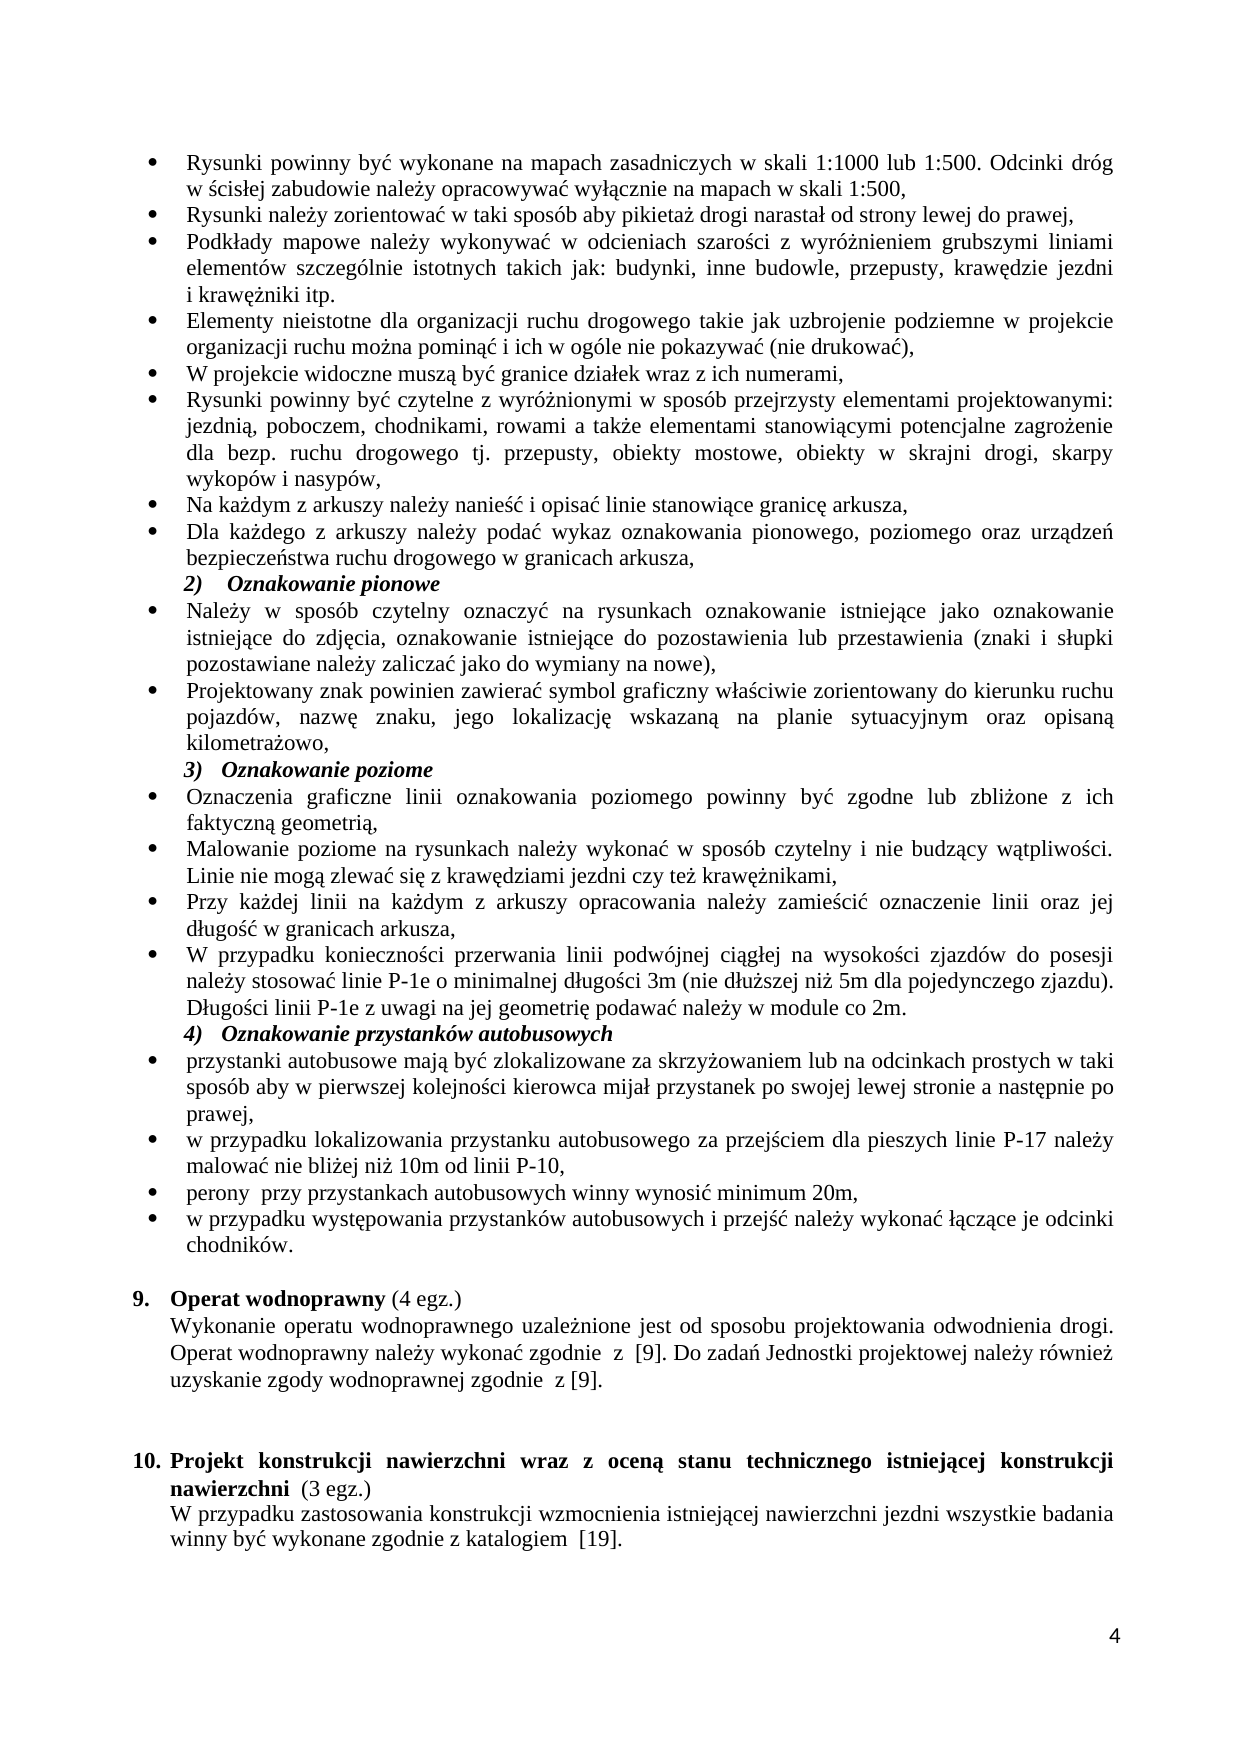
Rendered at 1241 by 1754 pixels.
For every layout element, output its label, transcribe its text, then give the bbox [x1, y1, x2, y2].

list W przypadku konieczności przerwania linii podwójnej ciągłej na wysokości zjazdów do posesji należy stosować linie P-1e o minimalnej długości 3m (nie dłuższej niż 5m dla pojedynczego zjazdu). Długości linii P-1e z uwagi na jej geometrię podawać należy w module co 2m. [148, 941, 1115, 1020]
list Oznakowanie poziome [184, 756, 1115, 782]
list Na każdym z arkuszy należy nanieść i opisać linie stanowiące granicę arkusza, [148, 491, 1115, 518]
list perony przy przystankach autobusowych winny wynosić minimum 20m, [148, 1179, 1115, 1205]
list Malowanie poziome na rysunkach należy wykonać w sposób czytelny i nie budzący wątpliwości. Linie nie mogą zlewać się z krawędziami jezdni czy też krawężnikami, [148, 836, 1115, 888]
list Projektowany znak powinien zawierać symbol graficzny właściwie zorientowany do kierunku ruchu pojazdów, nazwę znaku, jego lokalizację wskazaną na planie sytuacyjnym oraz opisaną kilometrażowo, [148, 677, 1115, 756]
list Przy każdej linii na każdym z arkuszy opracowania należy zamieścić oznaczenie linii oraz jej długość w granicach arkusza, [148, 888, 1115, 941]
list w przypadku występowania przystanków autobusowych i przejść należy wykonać łączące je odcinki chodników. [148, 1205, 1115, 1258]
list Rysunki powinny być wykonane na mapach zasadniczych w skali 1:1000 lub 1:500. Odcinki dróg w ścisłej zabudowie należy opracowywać wyłącznie na mapach w skali 1:500, [148, 149, 1115, 202]
list Należy w sposób czytelny oznaczyć na rysunkach oznakowanie istniejące jako oznakowanie istniejące do zdjęcia, oznakowanie istniejące do pozostawienia lub przestawienia (znaki i słupki pozostawiane należy zaliczać jako do wymiany na nowe), [148, 598, 1115, 677]
list Dla każdego z arkuszy należy podać wykaz oznakowania pionowego, poziomego oraz urządzeń bezpieczeństwa ruchu drogowego w granicach arkusza, [148, 518, 1115, 571]
list W przypadku zastosowania konstrukcji wzmocnienia istniejącej nawierzchni jezdni wszystkie badania winny być wykonane zgodnie z katalogiem [19]. [170, 1502, 1115, 1552]
list Oznakowanie przystanków autobusowych [184, 1020, 1115, 1046]
list Oznakowanie pionowe [184, 571, 1115, 597]
list Rysunki powinny być czytelne z wyróżnionymi w sposób przejrzysty elementami projektowanymi: jezdnią, poboczem, chodnikami, rowami a także elementami stanowiącymi potencjalne zagrożenie dla bezp. ruchu drogowego tj. przepusty, obiekty mostowe, obiekty w skrajni drogi, skarpy wykopów i nasypów, [148, 386, 1115, 491]
list W projekcie widoczne muszą być granice działek wraz z ich numerami, [148, 360, 1115, 386]
list Podkłady mapowe należy wykonywać w odcieniach szarości z wyróżnieniem grubszymi liniami elementów szczególnie istotnych takich jak: budynki, inne budowle, przepusty, krawędzie jezdni i krawężniki itp. [148, 228, 1115, 307]
list Operat wodnoprawny (4 egz.) [132, 1285, 1115, 1311]
list Projekt konstrukcji nawierzchni wraz z oceną stanu technicznego istniejącej konstrukcji nawierzchni (3 egz.) [132, 1447, 1115, 1501]
list Elementy nieistotne dla organizacji ruchu drogowego takie jak uzbrojenie podziemne w projekcie organizacji ruchu można pominąć i ich w ogóle nie pokazywać (nie drukować), [148, 307, 1115, 360]
list Rysunki należy zorientować w taki sposób aby pikietaż drogi narastał od strony lewej do prawej, [148, 202, 1115, 228]
list Oznaczenia graficzne linii oznakowania poziomego powinny być zgodne lub zbliżone z ich faktyczną geometrią, [148, 783, 1115, 836]
list Wykonanie operatu wodnoprawnego uzależnione jest od sposobu projektowania odwodnienia drogi. Operat wodnoprawny należy wykonać zgodnie z [9]. Do zadań Jednostki projektowej należy również uzyskanie zgody wodnoprawnej zgodnie z [9]. [170, 1312, 1115, 1393]
list przystanki autobusowe mają być zlokalizowane za skrzyżowaniem lub na odcinkach prostych w taki sposób aby w pierwszej kolejności kierowca mijał przystanek po swojej lewej stronie a następnie po prawej, [148, 1047, 1115, 1126]
list w przypadku lokalizowania przystanku autobusowego za przejściem dla pieszych linie P-17 należy malować nie bliżej niż 10m od linii P-10, [148, 1126, 1115, 1179]
